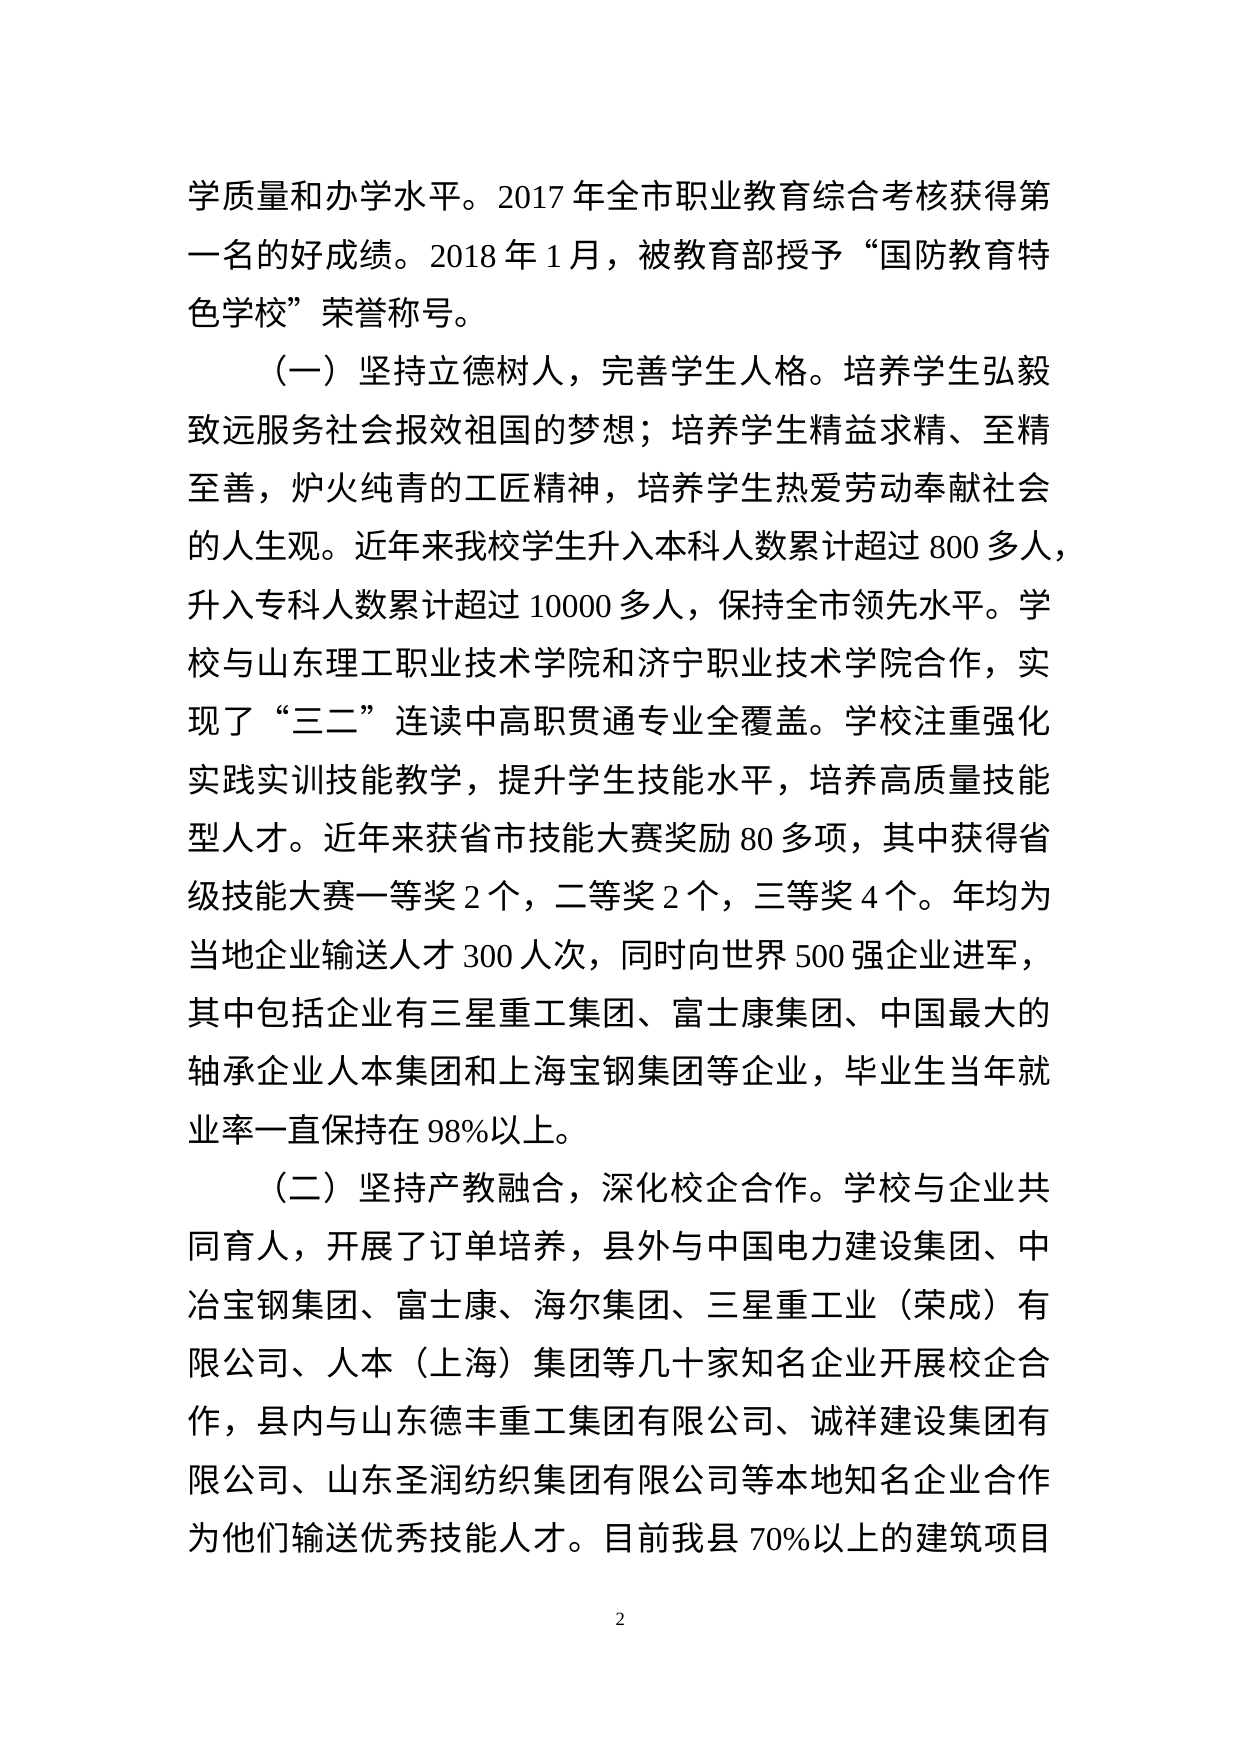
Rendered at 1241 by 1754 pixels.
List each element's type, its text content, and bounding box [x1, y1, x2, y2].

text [187, 162, 1053, 337]
text （一）坚持立德树人，完善学生人格。培养学生弘毅致远服务社会报效祖国的梦想；培养学生精益求精、至精至善，炉火纯青的工匠精神，培养学生热爱劳动奉献社会的人生观。近年来我校学生升入本科人数累计超过800多人，升入专科人数累计超过10000多人，保持全市领先水平。学校与山东理工职业技术学院和济宁职业技术学院合作，实现了“三二”连读中高职贯通专业全覆盖。学校注重强化实践实训技能教学，提升学生技能水平，培养高质量技能型人才。近年来获省市技能大赛奖励80多项，其中获得省级技能大赛一等奖2个，二等奖2个，三等奖4个。年均为当地企业输送人才300人次，同时向世界500强企业进军，其中包括企业有三星重工集团、富士康集团、中国最大的轴承企业人本集团和上海宝钢集团等企业，毕业生当年就业率一直保持在98%以上。 [187, 337, 1053, 1154]
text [187, 1154, 1053, 1562]
